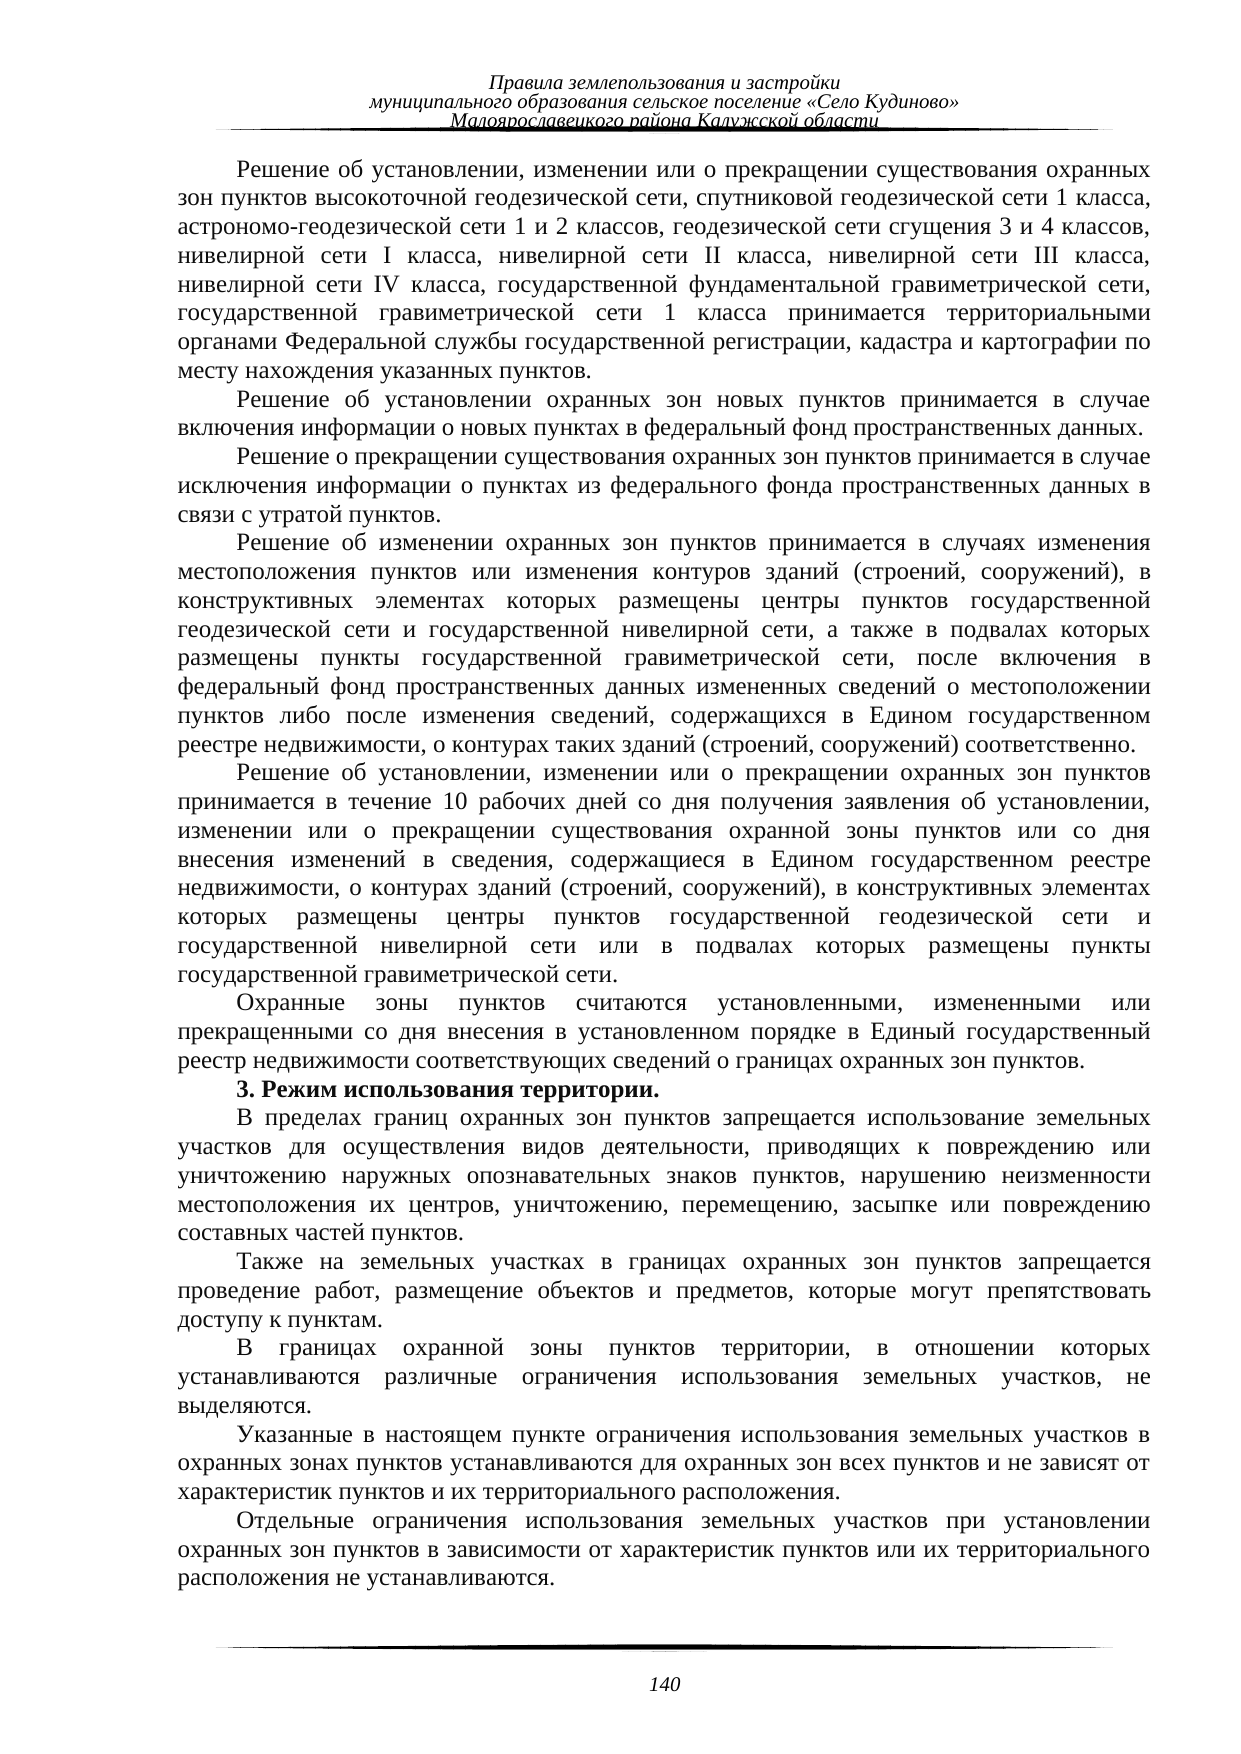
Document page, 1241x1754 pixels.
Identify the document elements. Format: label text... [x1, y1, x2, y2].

text Решение об изменении охранных зон пунктов принимается в случаях изменения местоположения пунктов или изменения контуров зданий (строений, сооружений), в конструктивных элементах которых размещены центры пунктов государственной геодезической сети и государственной нивелирной сети, а также в подвалах которых размещены пункты государственной гравиметрической сети, после включения в федеральный фонд пространственных данных измененных сведений о местоположении пунктов либо после изменения сведений, содержащихся в Едином государственном реестре недвижимости, о контурах таких зданий (строений, сооружений) соответственно. [177, 527, 1152, 757]
text 3. Режим использования территории. [177, 1074, 1152, 1102]
text В границах охранной зоны пунктов территории, в отношении которых устанавливаются различные ограничения использования земельных участков, не выделяются. [177, 1332, 1152, 1419]
picture [215, 125, 1113, 134]
text Охранные зоны пунктов считаются установленными, измененными или прекращенными со дня внесения в установленном порядке в Единый государственный реестр недвижимости соответствующих сведений о границах охранных зон пунктов. [177, 987, 1152, 1074]
text Отдельные ограничения использования земельных участков при установлении охранных зон пунктов в зависимости от характеристик пунктов или их территориального расположения не устанавливаются. [177, 1505, 1152, 1591]
text Решение об установлении, изменении или о прекращении охранных зон пунктов принимается в течение 10 рабочих дней со дня получения заявления об установлении, изменении или о прекращении существования охранной зоны пунктов или со дня внесения изменений в сведения, содержащиеся в Едином государственном реестре недвижимости, о контурах зданий (строений, сооружений), в конструктивных элементах которых размещены центры пунктов государственной геодезической сети и государственной нивелирной сети или в подвалах которых размещены пункты государственной гравиметрической сети. [177, 757, 1152, 987]
text В пределах границ охранных зон пунктов запрещается использование земельных участков для осуществления видов деятельности, приводящих к повреждению или уничтожению наружных опознавательных знаков пунктов, нарушению неизменности местоположения их центров, уничтожению, перемещению, засыпке или повреждению составных частей пунктов. [177, 1102, 1152, 1246]
text Решение об установлении, изменении или о прекращении существования охранных зон пунктов высокоточной геодезической сети, спутниковой геодезической сети 1 класса, астрономо-геодезической сети 1 и 2 классов, геодезической сети сгущения 3 и 4 классов, нивелирной сети I класса, нивелирной сети II класса, нивелирной сети III класса, нивелирной сети IV класса, государственной фундаментальной гравиметрической сети, государственной гравиметрической сети 1 класса принимается территориальными органами Федеральной службы государственной регистрации, кадастра и картографии по месту нахождения указанных пунктов. [177, 154, 1152, 384]
text Решение о прекращении существования охранных зон пунктов принимается в случае исключения информации о пунктах из федерального фонда пространственных данных в связи с утратой пунктов. [177, 441, 1152, 527]
text Указанные в настоящем пункте ограничения использования земельных участков в охранных зонах пунктов устанавливаются для охранных зон всех пунктов и не зависят от характеристик пунктов и их территориального расположения. [177, 1419, 1152, 1505]
text Решение об установлении охранных зон новых пунктов принимается в случае включения информации о новых пунктах в федеральный фонд пространственных данных. [177, 384, 1152, 441]
picture [215, 1643, 1113, 1652]
text Также на земельных участках в границах охранных зон пунктов запрещается проведение работ, размещение объектов и предметов, которые могут препятствовать доступу к пунктам. [177, 1246, 1152, 1332]
